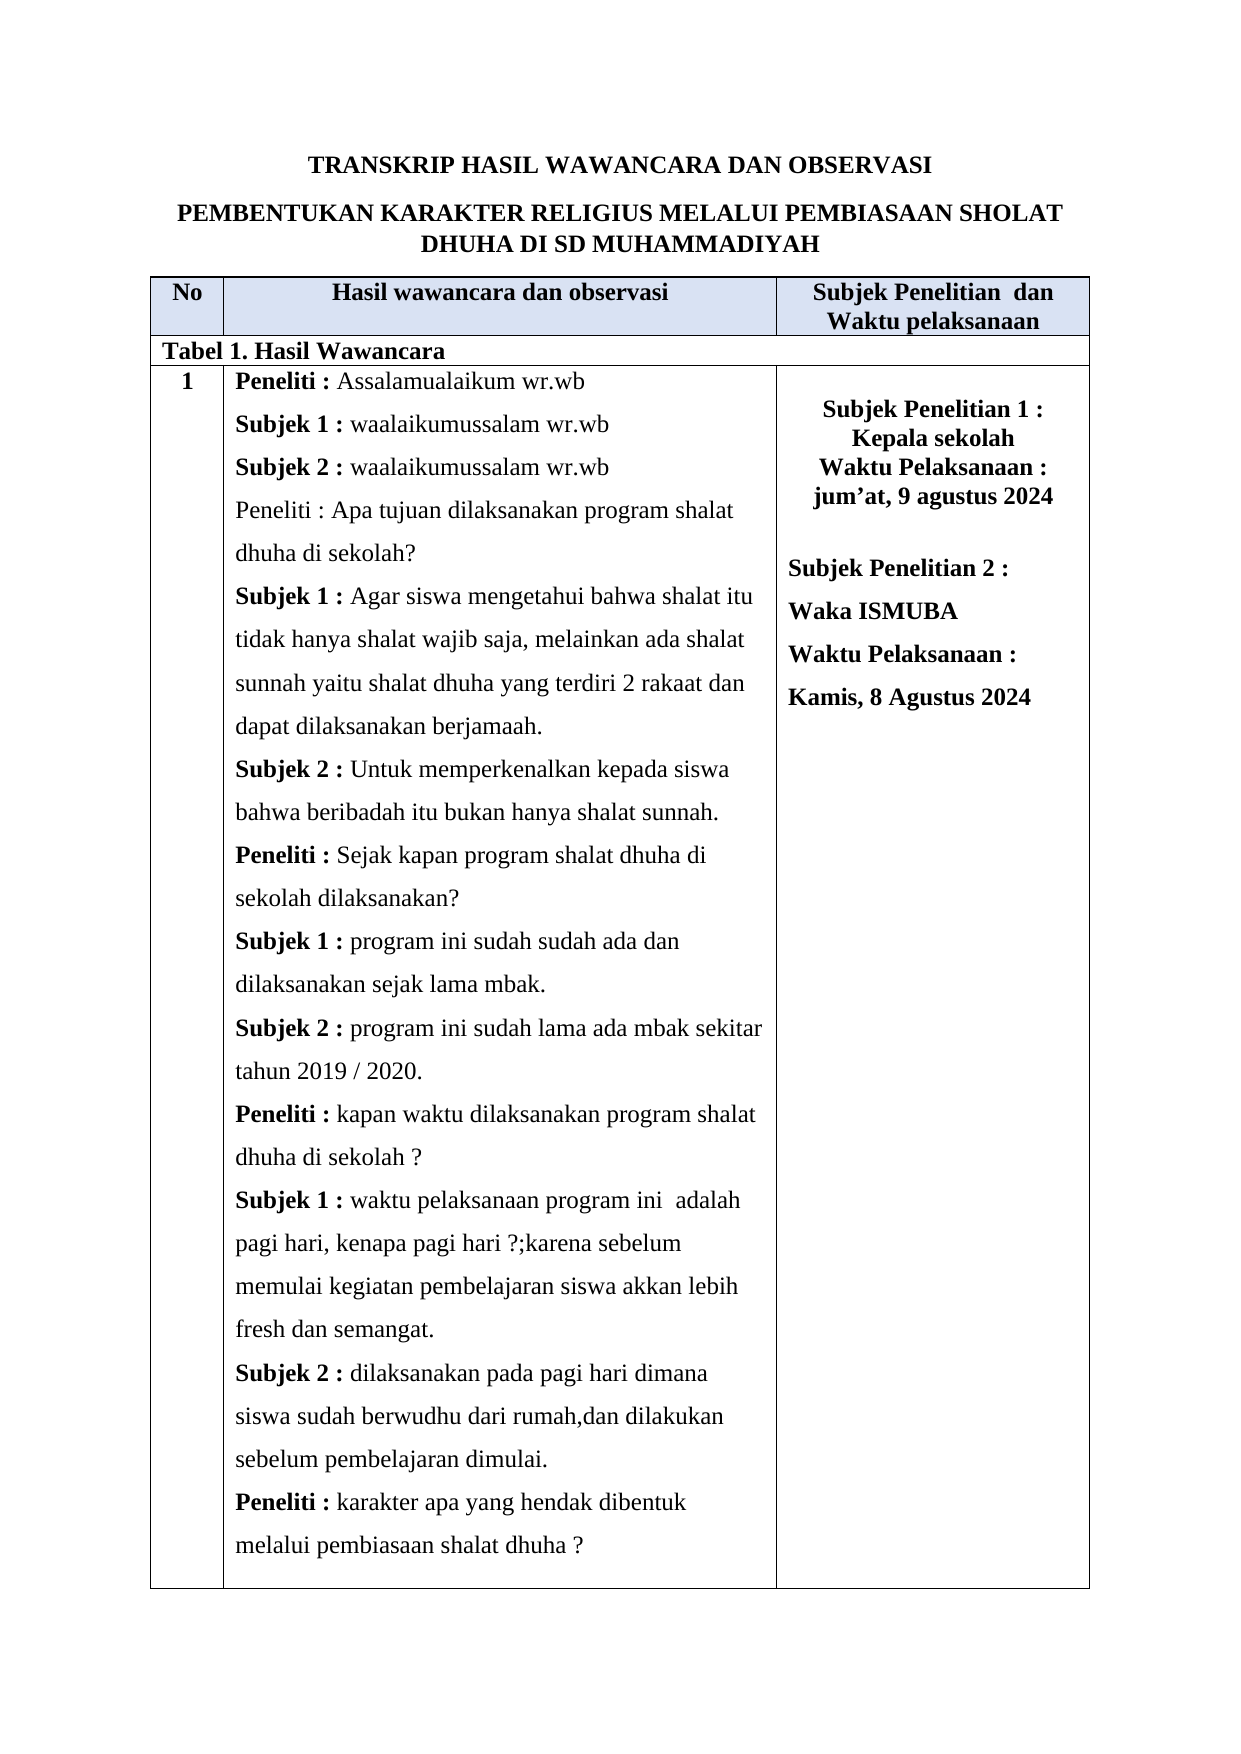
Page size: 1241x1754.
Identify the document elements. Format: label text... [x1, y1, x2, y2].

table_header Subjek Penelitian dan Waktu pelaksanaan [777, 278, 1089, 335]
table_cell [777, 366, 1089, 1588]
table_cell Tabel 1. Hasil Wawancara [151, 336, 1089, 365]
table_header No [151, 278, 223, 335]
table_header Hasil wawancara dan observasi [224, 278, 776, 335]
text PEMBENTUKAN KARAKTER RELIGIUS MELALUI PEMBIASAAN SHOLAT DHUHA DI SD MUHAMMADIYAH [150, 198, 1090, 257]
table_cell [224, 366, 776, 1588]
table_cell 1 [151, 366, 223, 1588]
text TRANSKRIP HASIL WAWANCARA DAN OBSERVASI [150, 150, 1090, 179]
